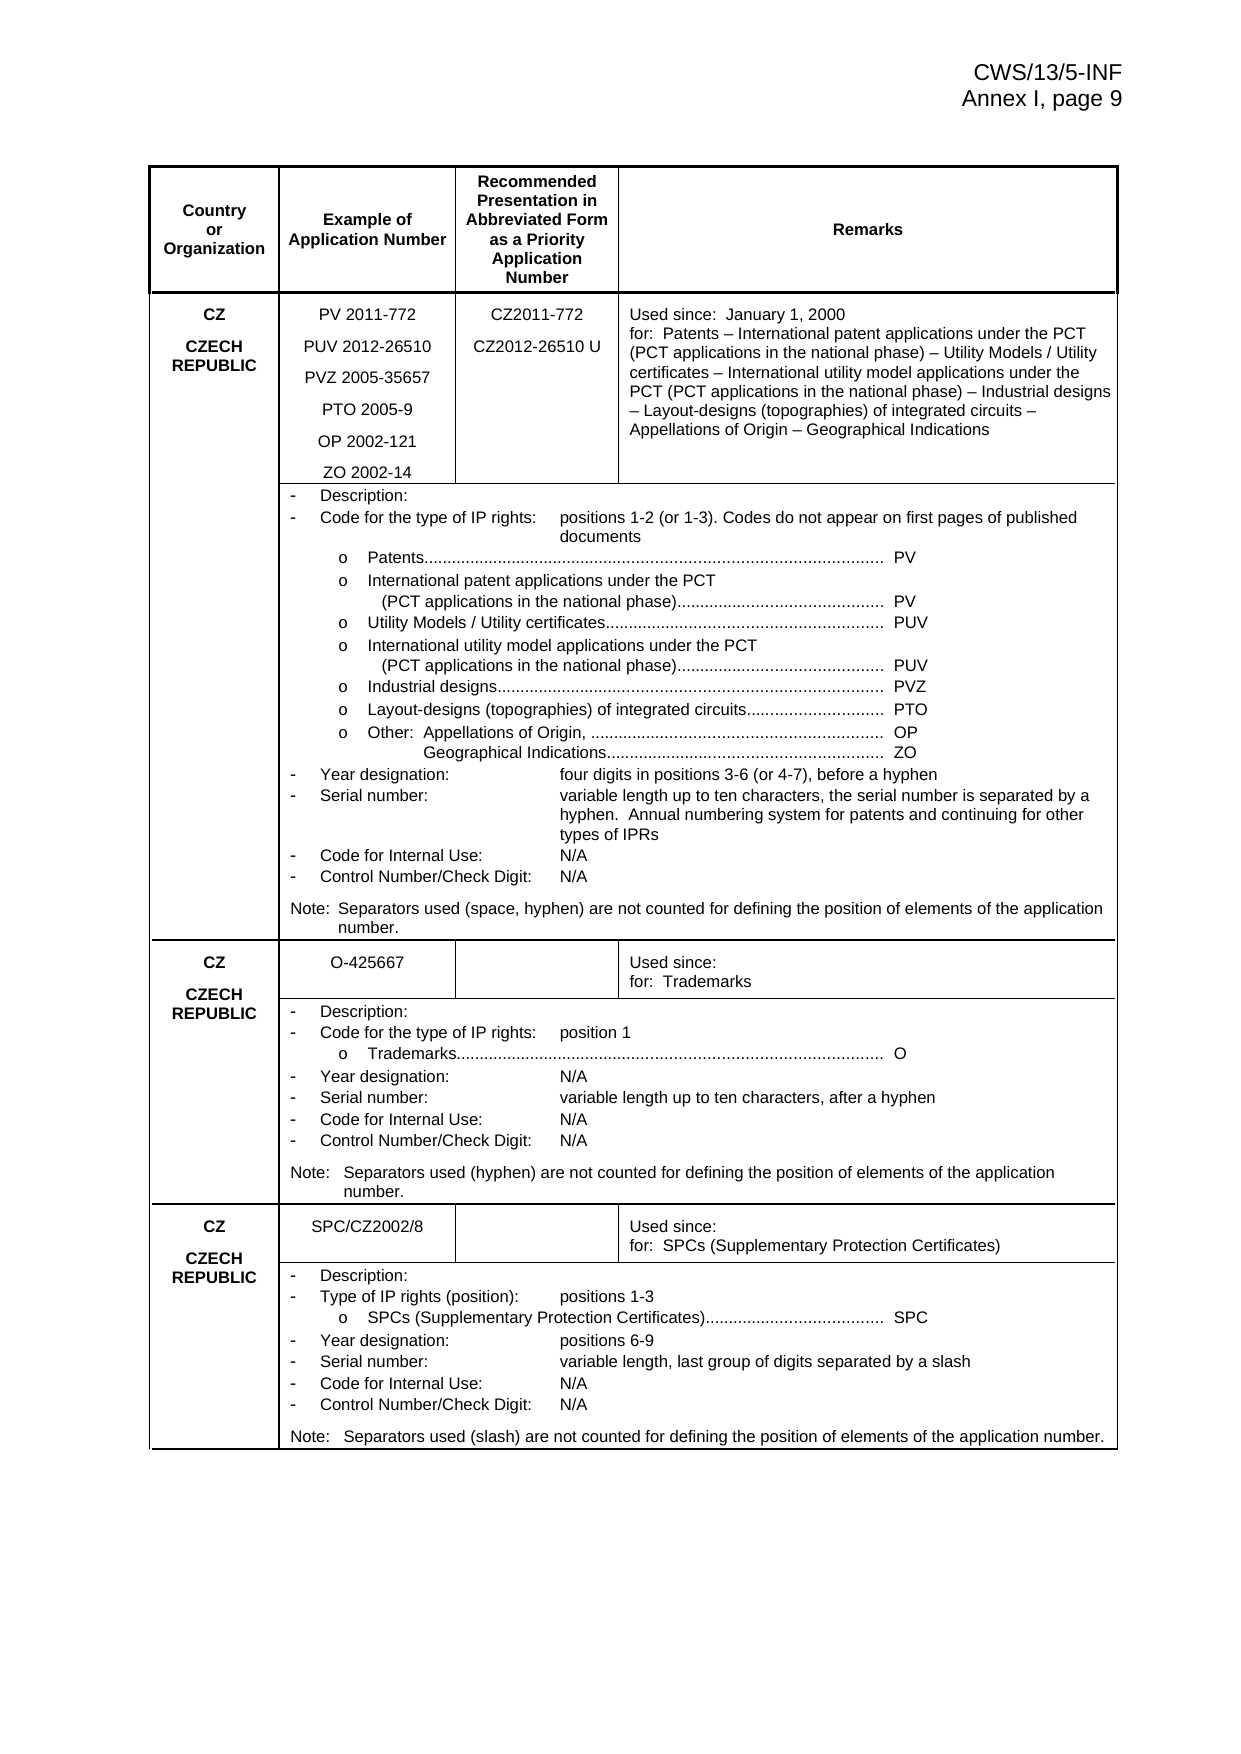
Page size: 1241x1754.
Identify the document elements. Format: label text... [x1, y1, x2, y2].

table_cell Description: Code for the type of IP rights: position 1 Trademarks O Year designation: N/A Serial number: variable length up to ten characters, after a hyphen Code for Internal Use: N/A Control Number/Check Digit: N/A Note: Separators used (hyphen) are not counted for defining the position of elements of the application number. [280, 998, 1117, 1203]
table_header Example of Application Number [280, 168, 455, 291]
table_cell PV 2011-772 PUV 2012-26510 PVZ 2005-35657 PTO 2005-9 OP 2002-121 ZO 2002-14 [280, 294, 455, 482]
table_cell Used since: January 1, 2000 for: Patents – International patent applications under the PCT (PCT applications in the national phase) – Utility Models / Utility certificates – International utility model applications under the PCT (PCT applications in the national phase) – Industrial designs – Layout-designs (topographies) of integrated circuits –Appellations of Origin – Geographical Indications [619, 291, 1117, 482]
table_cell Description: Code for the type of IP rights: positions 1-2 (or 1-3). Codes do not appear on first pages of published documents Patents PV International patent applications under the PCT (PCT applications in the national phase) PV Utility Models / Utility certificates PUV International utility model applications under the PCT (PCT applications in the national phase) PUV Industrial designs PVZ Layout-designs (topographies) of integrated circuits PTO Other: Appellations of Origin, OP Geographical Indications ZO Year designation: four digits in positions 3-6 (or 4-7), before a hyphen Serial number: variable length up to ten characters, the serial number is separated by a hyphen. Annual numbering system for patents and continuing for other types of IPRs Code for Internal Use: N/A Control Number/Check Digit: N/A Note: Separators used (space, hyphen) are not counted for defining the position of elements of the application number. [280, 483, 1117, 939]
table_cell CZ CZECH REPUBLIC [150, 1203, 278, 1448]
table_header Recommended Presentation in Abbreviated Form as a Priority Application Number [456, 168, 618, 291]
table_header Country or Organization [151, 168, 278, 291]
table_cell SPC/CZ2002/8 [280, 1205, 455, 1262]
table_cell CZ2011-772 CZ2012-26510 U [456, 294, 618, 482]
table_cell [456, 1205, 618, 1262]
table_cell Used since: for: Trademarks [619, 939, 1117, 998]
table_cell O-425667 [280, 941, 455, 998]
table_cell [456, 941, 618, 998]
table_cell Used since: for: SPCs (Supplementary Protection Certificates) [619, 1203, 1117, 1262]
table_cell CZ CZECH REPUBLIC [150, 939, 278, 1203]
table_cell Description: Type of IP rights (position): positions 1-3 SPCs (Supplementary Protection Certificates) SPC Year designation: positions 6-9 Serial number: variable length, last group of digits separated by a slash Code for Internal Use: N/A Control Number/Check Digit: N/A Note: Separators used (slash) are not counted for defining the position of elements of the application number. [280, 1262, 1117, 1448]
table_cell CZ CZECH REPUBLIC [150, 292, 278, 939]
table_header Remarks [619, 168, 1116, 291]
